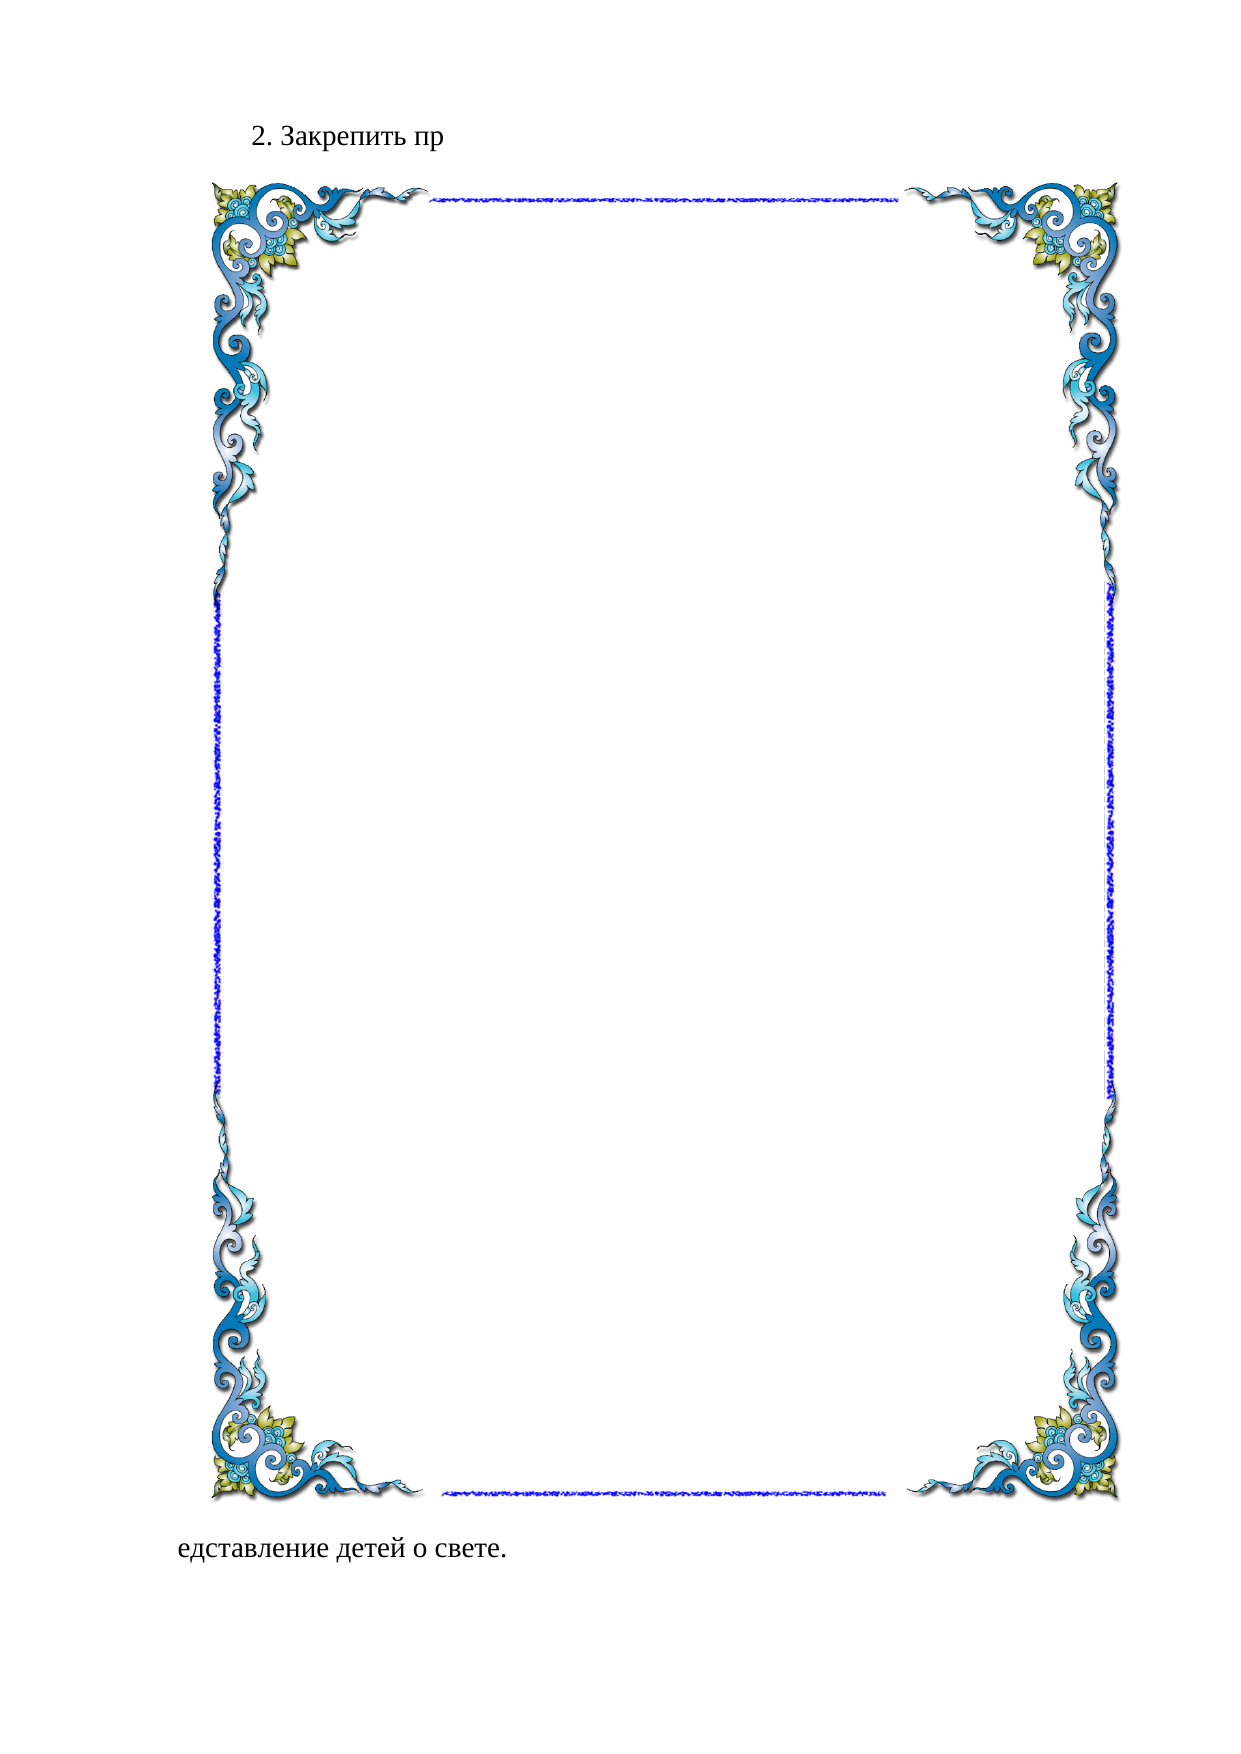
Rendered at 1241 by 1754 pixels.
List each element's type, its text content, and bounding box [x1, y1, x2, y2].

text 2. Закрепить представление детей о свете. [177, 118, 1152, 151]
picture [177, 151, 1152, 1531]
text 2. Закрепить представление детей о свете. [177, 1531, 1152, 1564]
